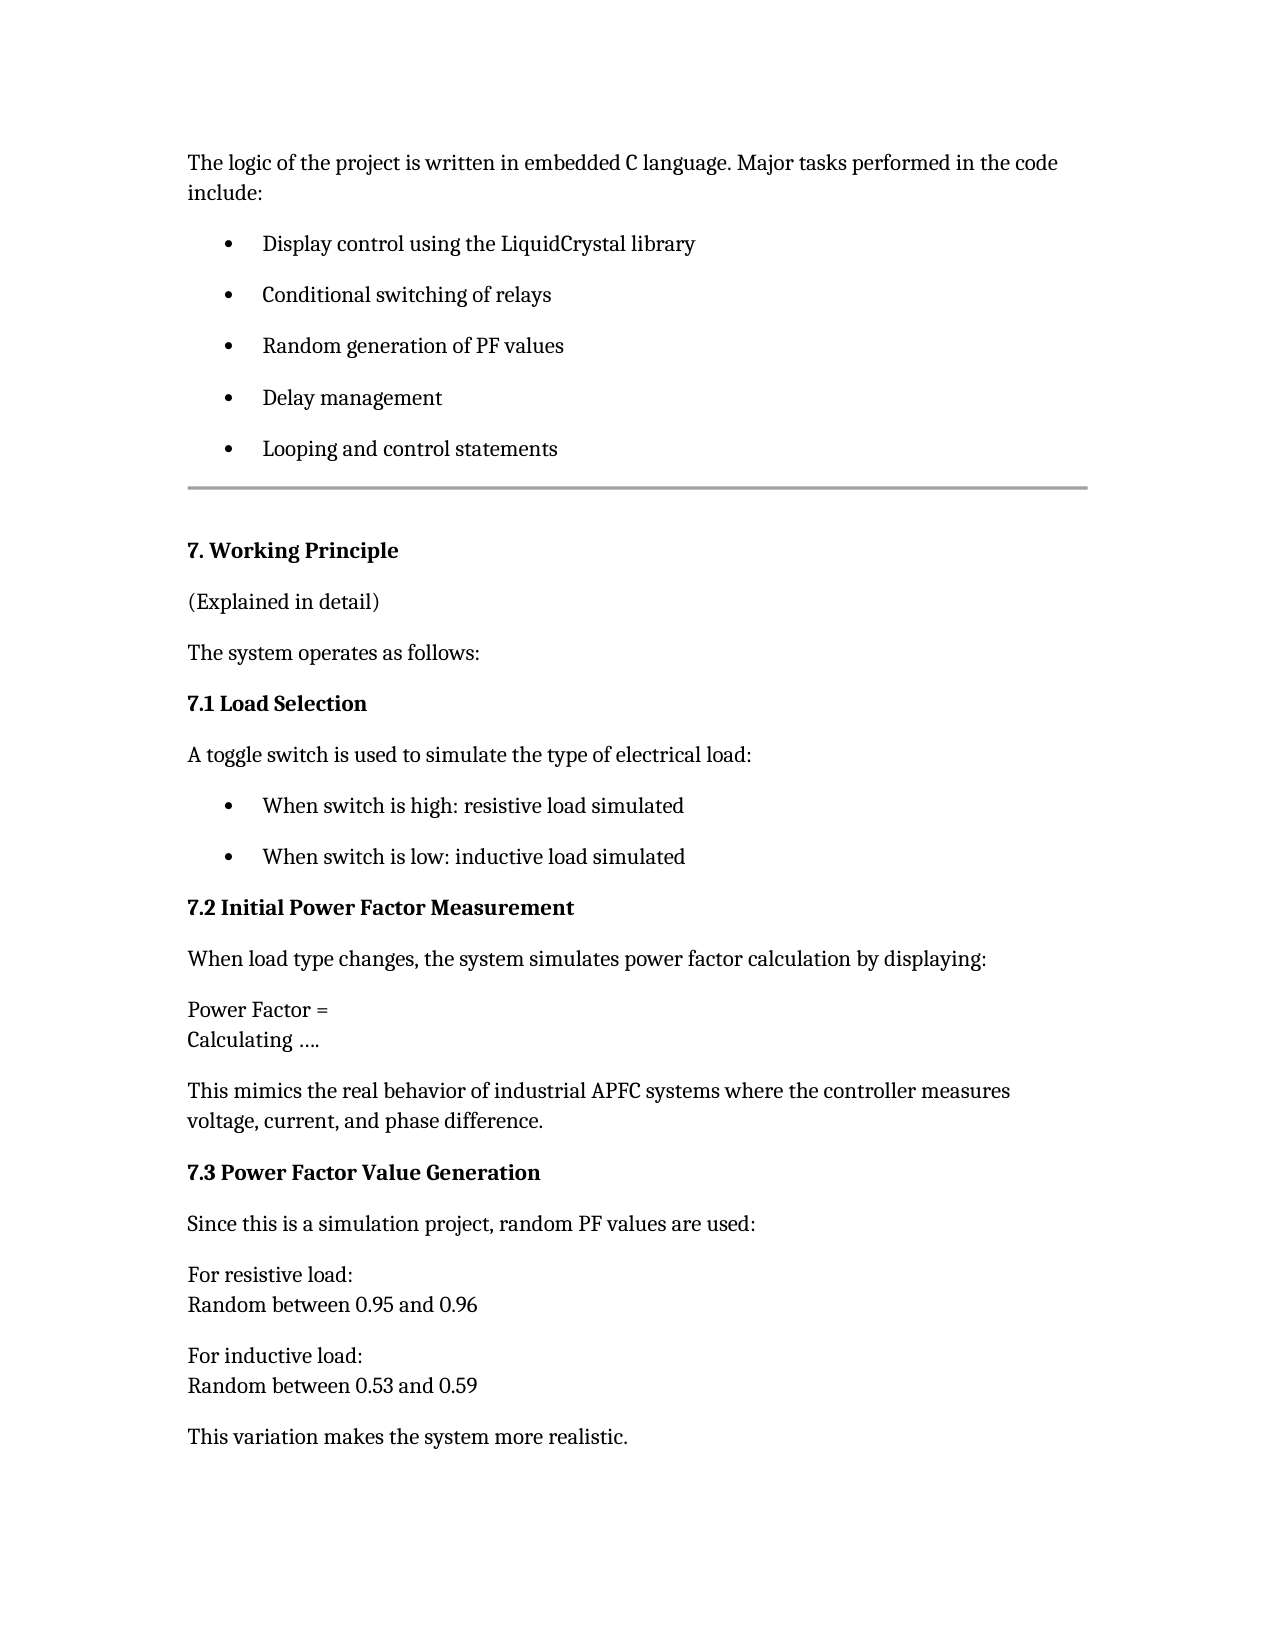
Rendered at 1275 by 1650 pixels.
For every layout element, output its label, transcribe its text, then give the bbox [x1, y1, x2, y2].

text (Explained in detail) [187, 588, 1087, 615]
text For inductive load: Random between 0.53 and 0.59 [187, 1343, 1087, 1399]
list When switch is high: resistive load simulated [225, 793, 1087, 819]
text This variation makes the system more realistic. [187, 1424, 1087, 1450]
text For resistive load: Random between 0.95 and 0.96 [187, 1261, 1087, 1318]
list Delay management [225, 384, 1087, 411]
text This mimics the real behavior of industrial APFC systems where the controller measures voltage, current, and phase difference. [187, 1078, 1087, 1135]
list Random generation of PF values [225, 333, 1087, 360]
text The logic of the project is written in embedded C language. Major tasks performed in the code include: [187, 150, 1087, 207]
text 7.3 Power Factor Value Generation [187, 1159, 1087, 1186]
text 7.1 Load Selection [187, 691, 1087, 717]
text A toggle switch is used to simulate the type of electrical load: [187, 742, 1087, 768]
list When switch is low: inductive load simulated [225, 844, 1087, 870]
text Since this is a simulation project, random PF values are used: [187, 1210, 1087, 1237]
text The system operates as follows: [187, 639, 1087, 666]
text When load type changes, the system simulates power factor calculation by displaying: [187, 946, 1087, 972]
text 7. Working Principle [187, 537, 1087, 564]
list Conditional switching of relays [225, 282, 1087, 309]
text Power Factor = Calculating …. [187, 997, 1087, 1053]
list Display control using the LiquidCrystal library [225, 231, 1087, 258]
text 7.2 Initial Power Factor Measurement [187, 895, 1087, 921]
list Looping and control statements [225, 435, 1087, 462]
